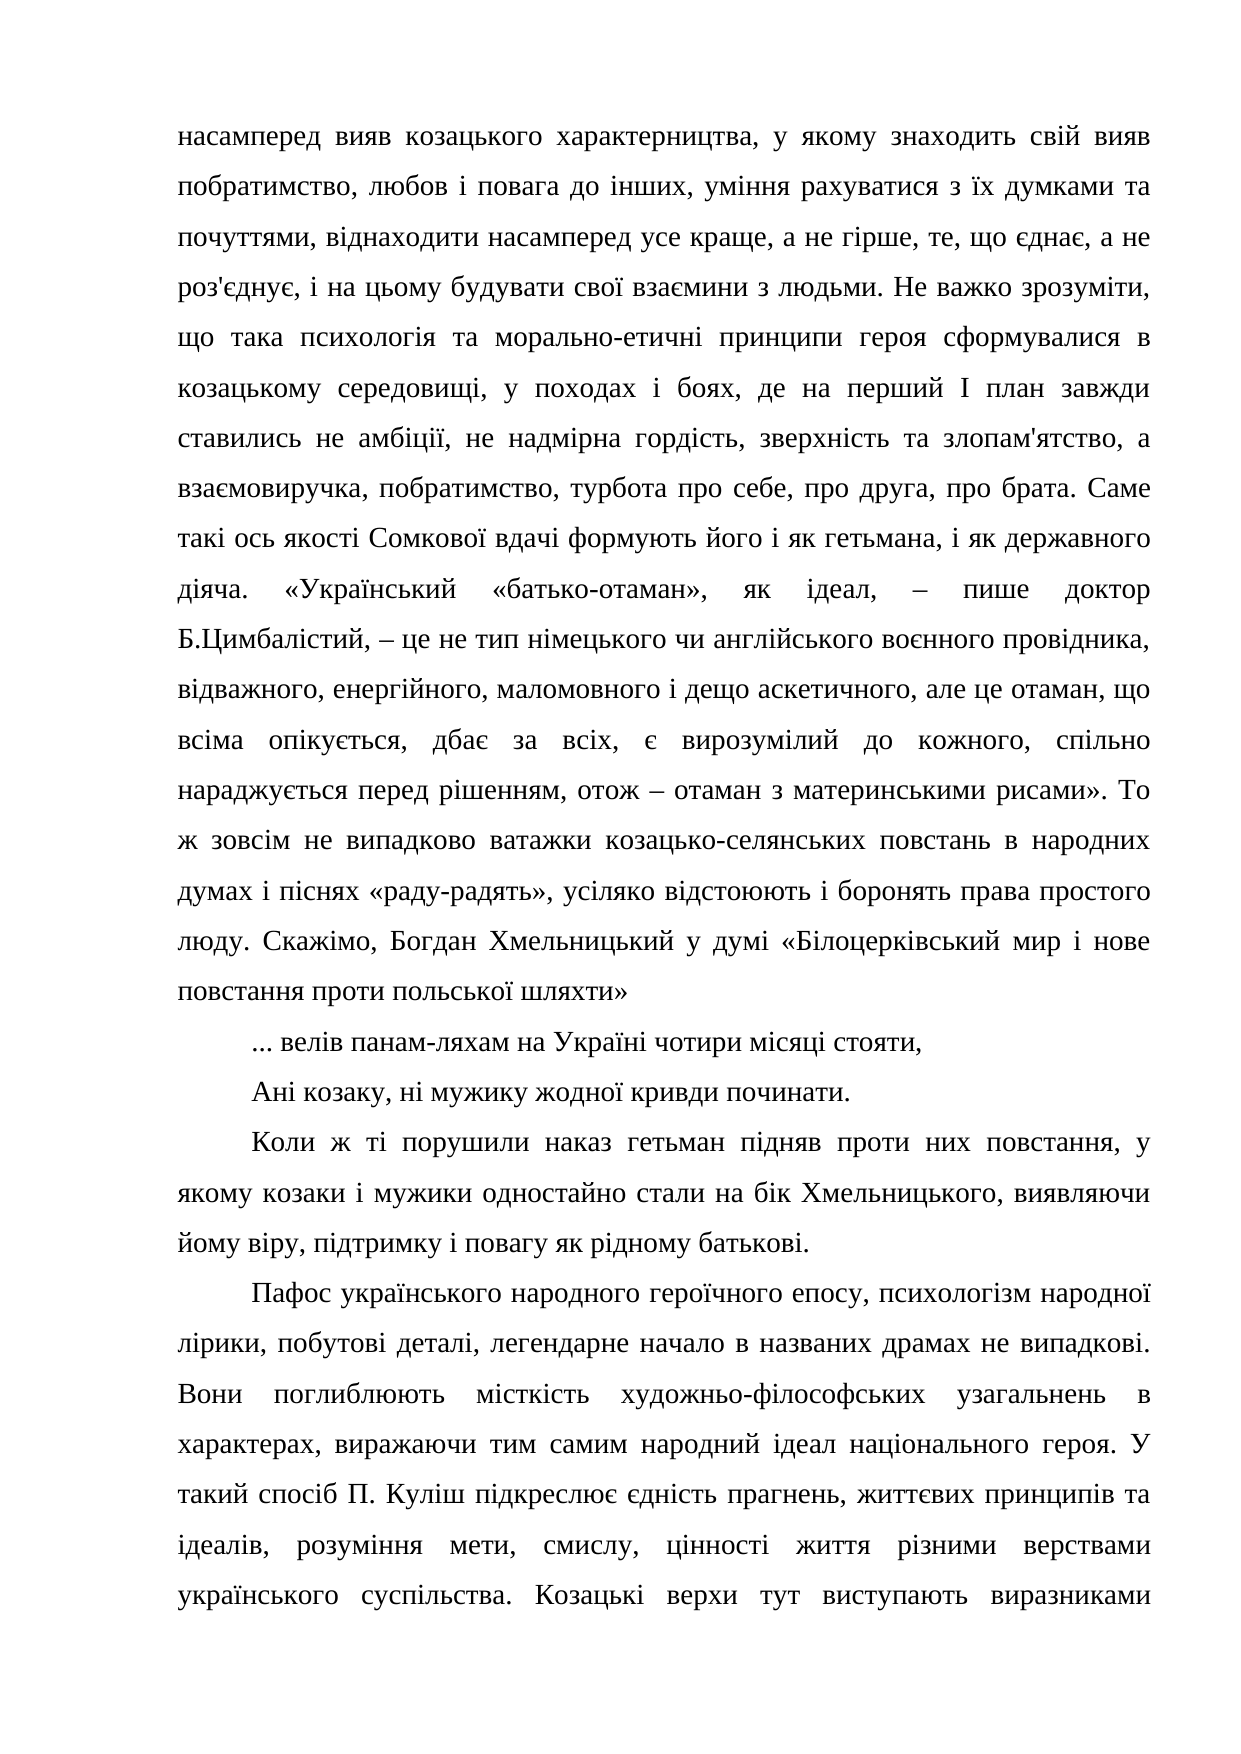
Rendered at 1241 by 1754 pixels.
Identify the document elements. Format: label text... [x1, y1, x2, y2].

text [177, 1275, 1152, 1611]
text ... велів панам-ляхам на Україні чотири місяці стояти, [177, 1024, 1152, 1057]
text Коли ж ті порушили наказ гетьман підняв проти них повстання, у якому козаки і мужики одностайно стали на бік Хмельницького, виявляючи йому віру, підтримку і повагу як рідному батькові. [177, 1124, 1152, 1258]
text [177, 118, 1152, 1007]
text Ані козаку, ні мужику жодної кривди починати. [177, 1074, 1152, 1108]
